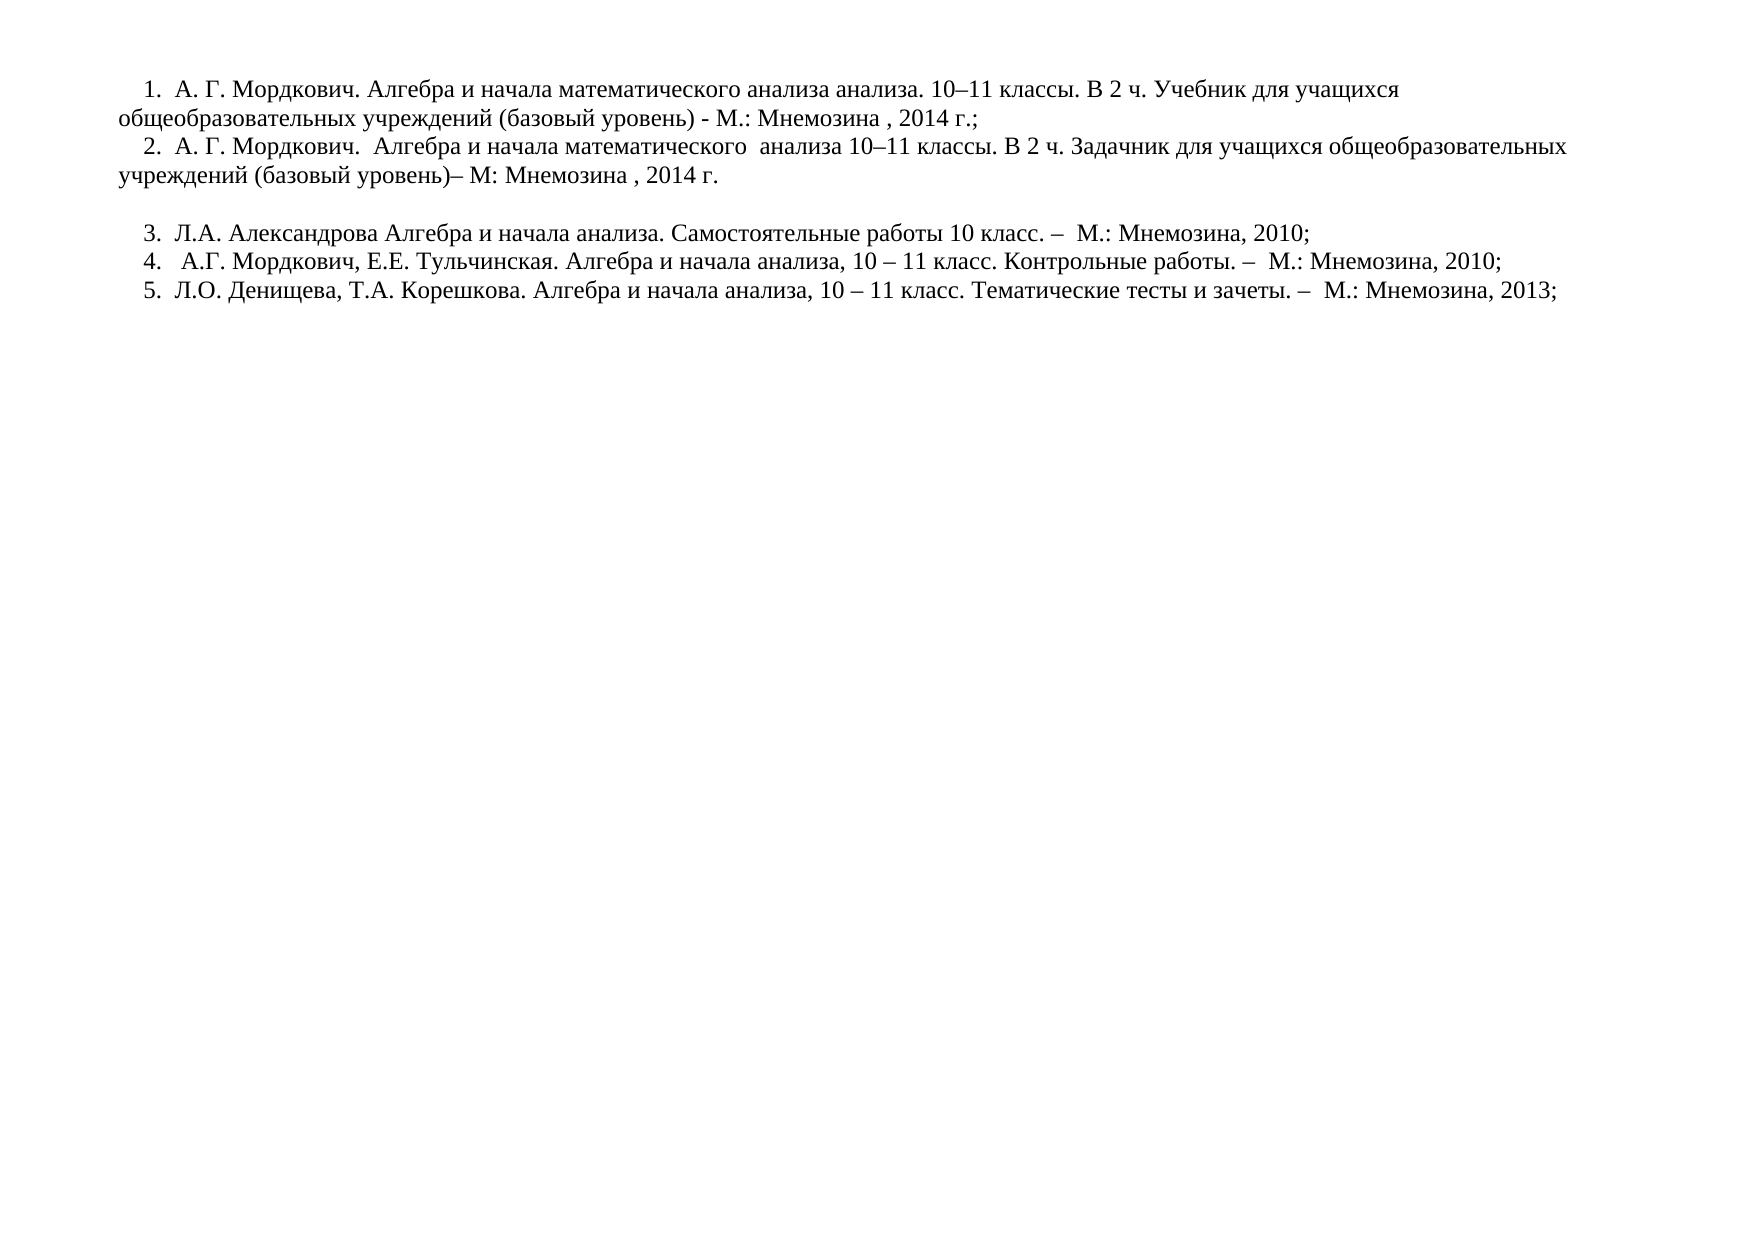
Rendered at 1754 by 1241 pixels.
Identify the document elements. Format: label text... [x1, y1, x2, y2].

text 4. А.Г. Мордкович, Е.Е. Тульчинская. Алгебра и начала анализа, 10 – 11 класс. Контрольные работы. – М.: Мнемозина, 2010; [118, 246, 1636, 275]
text 3. Л.А. Александрова Алгебра и начала анализа. Самостоятельные работы 10 класс. – М.: Мнемозина, 2010; [118, 218, 1636, 246]
text 5. Л.О. Денищева, Т.А. Корешкова. Алгебра и начала анализа, 10 – 11 класс. Тематические тесты и зачеты. – М.: Мнемозина, 2013; [118, 275, 1636, 304]
text 1. А. Г. Мордкович. Алгебра и начала математического анализа анализа. 10–11 классы. В 2 ч. Учебник для учащихся общеобразовательных учреждений (базовый уровень) - М.: Мнемозина , 2014 г.; [118, 74, 1636, 131]
text 2. А. Г. Мордкович. Алгебра и начала математического анализа 10–11 классы. В 2 ч. Задачник для учащихся общеобразовательных учреждений (базовый уровень)– М: Мнемозина , 2014 г. [118, 131, 1636, 189]
